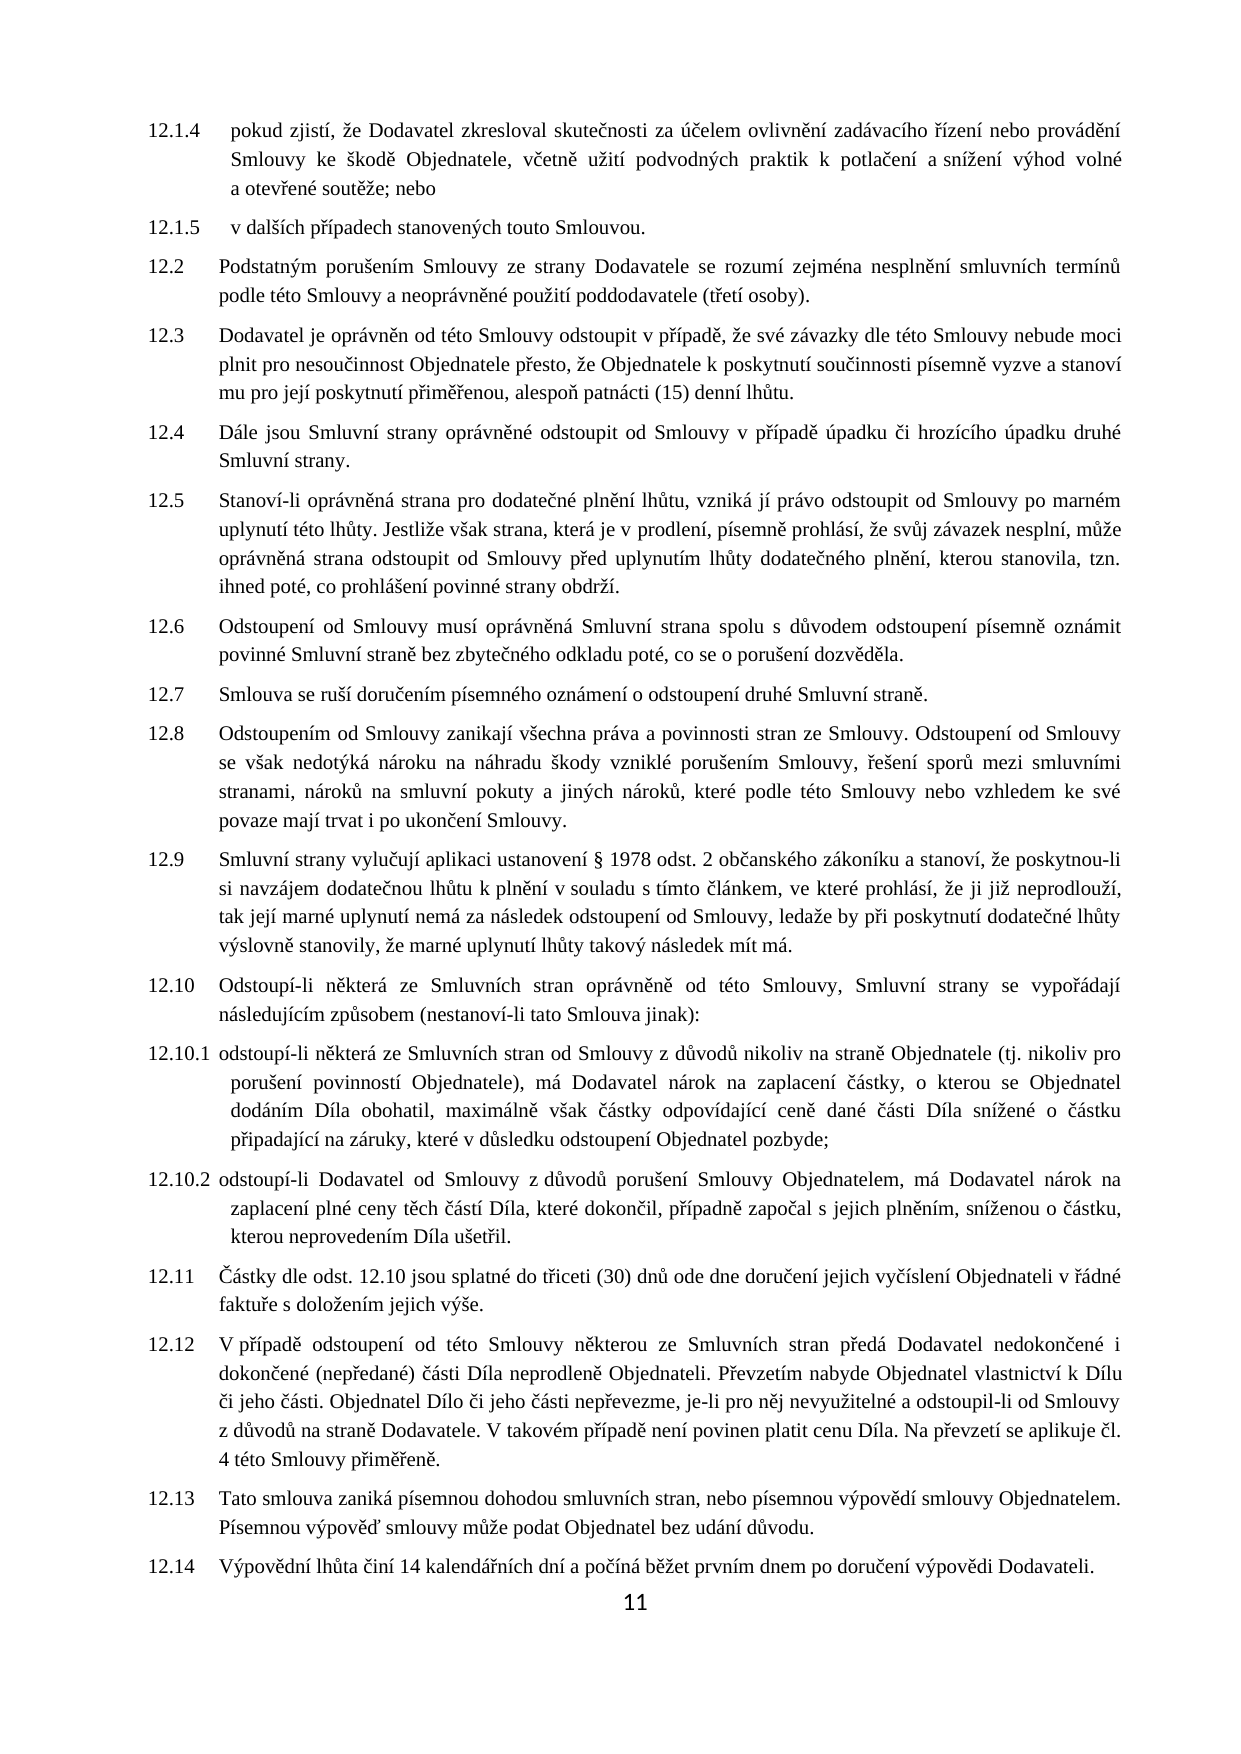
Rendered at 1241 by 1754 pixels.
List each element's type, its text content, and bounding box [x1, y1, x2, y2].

text Odstoupení od Smlouvy musí oprávněná Smluvní strana spolu s důvodem odstoupení písemně oznámit povinné Smluvní straně bez zbytečného odkladu poté, co se o porušení dozvěděla. [148, 613, 1122, 666]
text Dodavatel je oprávněn od této Smlouvy odstoupit v případě, že své závazky dle této Smlouvy nebude moci plnit pro nesoučinnost Objednatele přesto, že Objednatele k poskytnutí součinnosti písemně vyzve a stanoví mu pro její poskytnutí přiměřenou, alespoň patnácti (15) denní lhůtu. [148, 323, 1122, 404]
text Částky dle odst. 12.10 jsou splatné do třiceti (30) dnů ode dne doručení jejich vyčíslení Objednateli v řádné faktuře s doložením jejich výše. [148, 1263, 1122, 1316]
text Stanoví-li oprávněná strana pro dodatečné plnění lhůtu, vzniká jí právo odstoupit od Smlouvy po marném uplynutí této lhůty. Jestliže však strana, která je v prodlení, písemně prohlásí, že svůj závazek nesplní, může oprávněná strana odstoupit od Smlouvy před uplynutím lhůty dodatečného plnění, kterou stanovila, tzn. ihned poté, co prohlášení povinné strany obdrží. [148, 488, 1122, 598]
text Odstoupením od Smlouvy zanikají všechna práva a povinnosti stran ze Smlouvy. Odstoupení od Smlouvy se však nedotýká nároku na náhradu škody vzniklé porušením Smlouvy, řešení sporů mezi smluvními stranami, nároků na smluvní pokuty a jiných nároků, které podle této Smlouvy nebo vzhledem ke své povaze mají trvat i po ukončení Smlouvy. [148, 721, 1122, 832]
list pokud zjistí, že Dodavatel zkresloval skutečnosti za účelem ovlivnění zadávacího řízení nebo provádění Smlouvy ke škodě Objednatele, včetně užití podvodných praktik k potlačení a snížení výhod volné a otevřené soutěže; nebo [148, 118, 1122, 200]
text Podstatným porušením Smlouvy ze strany Dodavatele se rozumí zejména nesplnění smluvních termínů podle této Smlouvy a neoprávněné použití poddodavatele (třetí osoby). [148, 254, 1122, 307]
list v dalších případech stanovených touto Smlouvou. [148, 215, 1122, 239]
text V případě odstoupení od této Smlouvy některou ze Smluvních stran předá Dodavatel nedokončené i dokončené (nepředané) části Díla neprodleně Objednateli. Převzetím nabyde Objednatel vlastnictví k Dílu či jeho části. Objednatel Dílo či jeho části nepřevezme, je-li pro něj nevyužitelné a odstoupil-li od Smlouvy z důvodů na straně Dodavatele. V takovém případě není povinen platit cenu Díla. Na převzetí se aplikuje čl. 4 této Smlouvy přiměřeně. [148, 1332, 1122, 1471]
text Odstoupí-li některá ze Smluvních stran oprávněně od této Smlouvy, Smluvní strany se vypořádají následujícím způsobem (nestanoví-li tato Smlouva jinak): [148, 973, 1122, 1026]
text Výpovědní lhůta činí 14 kalendářních dní a počíná běžet prvním dnem po doručení výpovědi Dodavateli. [148, 1554, 1122, 1578]
text Smlouva se ruší doručením písemného oznámení o odstoupení druhé Smluvní straně. [148, 682, 1122, 706]
text Smluvní strany vylučují aplikaci ustanovení § 1978 odst. 2 občanského zákoníku a stanoví, že poskytnou-li si navzájem dodatečnou lhůtu k plnění v souladu s tímto článkem, ve které prohlásí, že ji již neprodlouží, tak její marné uplynutí nemá za následek odstoupení od Smlouvy, ledaže by při poskytnutí dodatečné lhůty výslovně stanovily, že marné uplynutí lhůty takový následek mít má. [148, 847, 1122, 957]
list odstoupí-li některá ze Smluvních stran od Smlouvy z důvodů nikoliv na straně Objednatele (tj. nikoliv pro porušení povinností Objednatele), má Dodavatel nárok na zaplacení částky, o kterou se Objednatel dodáním Díla obohatil, maximálně však částky odpovídající ceně dané části Díla snížené o částku připadající na záruky, které v důsledku odstoupení Objednatel pozbyde; [148, 1041, 1122, 1151]
text Tato smlouva zaniká písemnou dohodou smluvních stran, nebo písemnou výpovědí smlouvy Objednatelem. Písemnou výpověď smlouvy může podat Objednatel bez udání důvodu. [148, 1486, 1122, 1539]
text Dále jsou Smluvní strany oprávněné odstoupit od Smlouvy v případě úpadku či hrozícího úpadku druhé Smluvní strany. [148, 419, 1122, 472]
list odstoupí-li Dodavatel od Smlouvy z důvodů porušení Smlouvy Objednatelem, má Dodavatel nárok na zaplacení plné ceny těch částí Díla, které dokončil, případně započal s jejich plněním, sníženou o částku, kterou neprovedením Díla ušetřil. [148, 1167, 1122, 1248]
